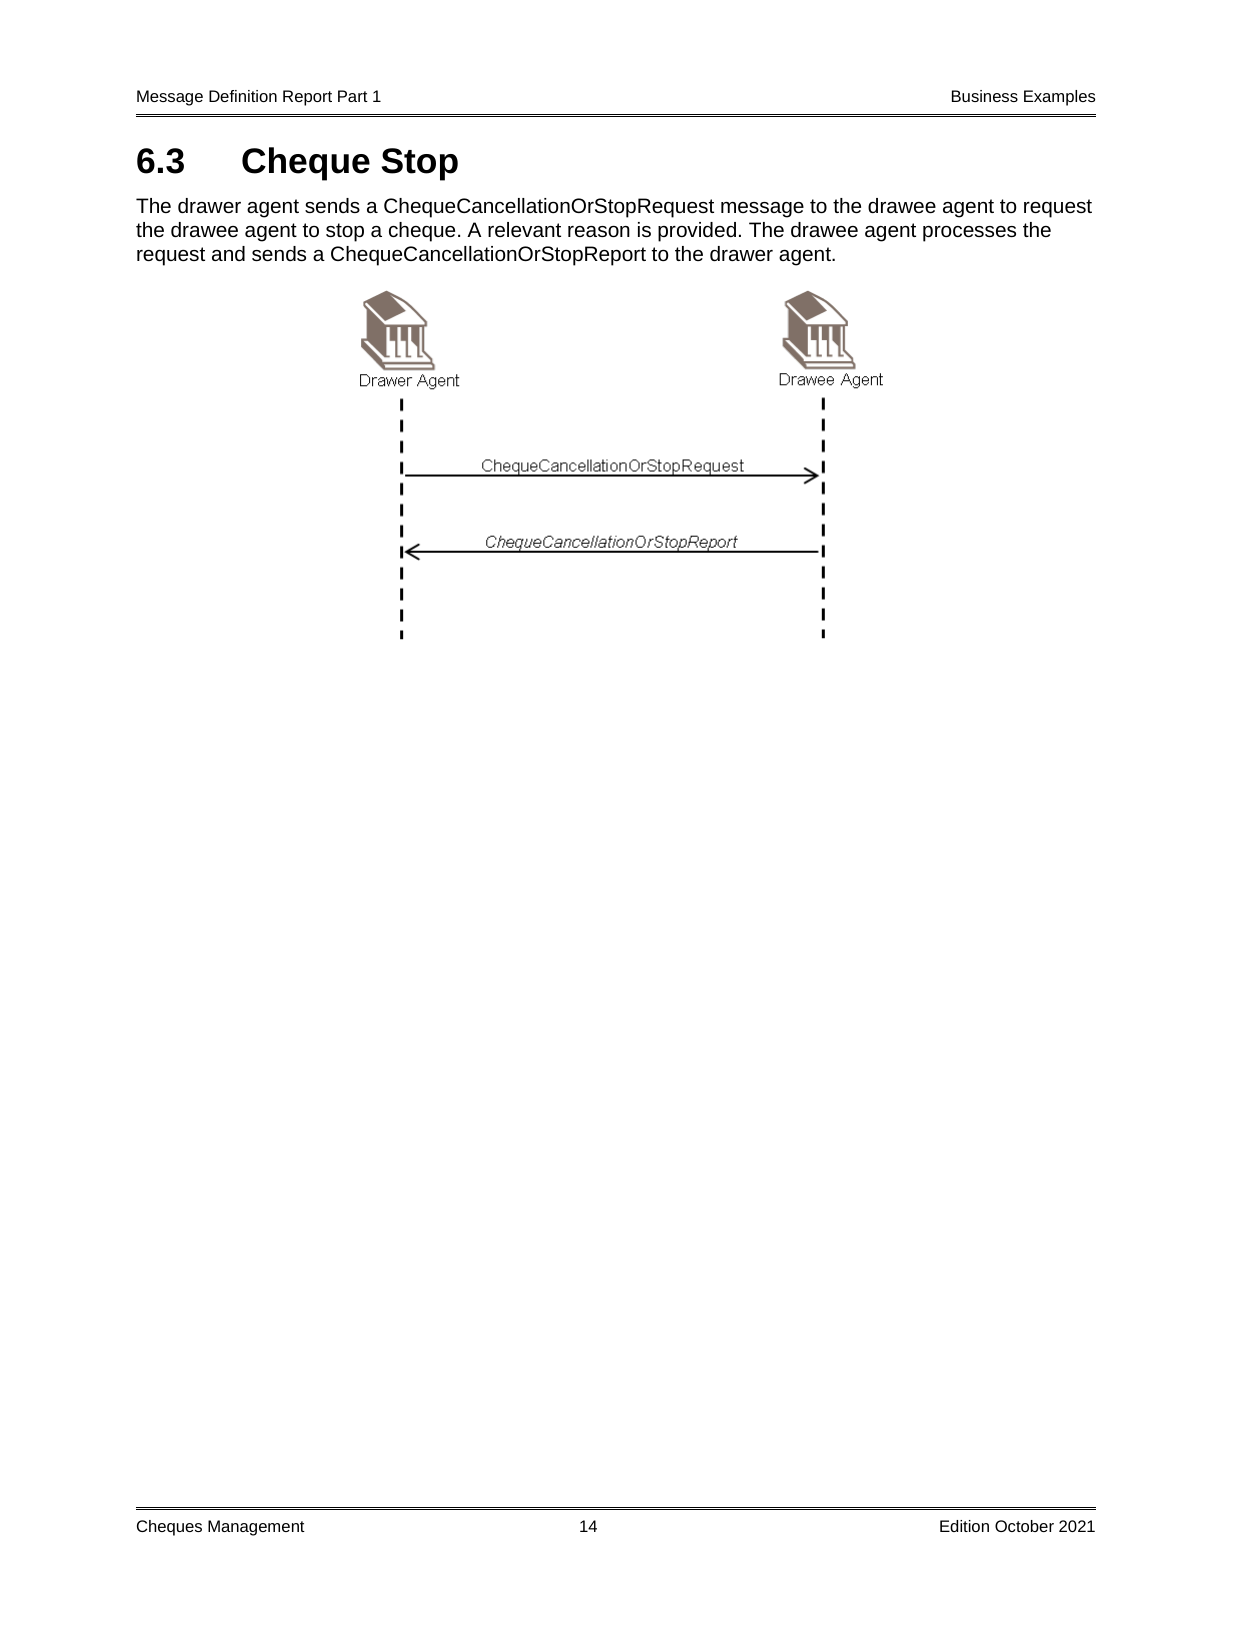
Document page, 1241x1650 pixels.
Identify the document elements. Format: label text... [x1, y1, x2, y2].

text The drawer agent sends a ChequeCancellationOrStopRequest message to the drawee agent to request the drawee agent to stop a cheque. A relevant reason is provided. The drawee agent processes the request and sends a ChequeCancellationOrStopReport to the drawer agent. [136, 194, 1104, 266]
picture [307, 290, 934, 641]
subtitle Cheque Stop [136, 141, 1104, 181]
